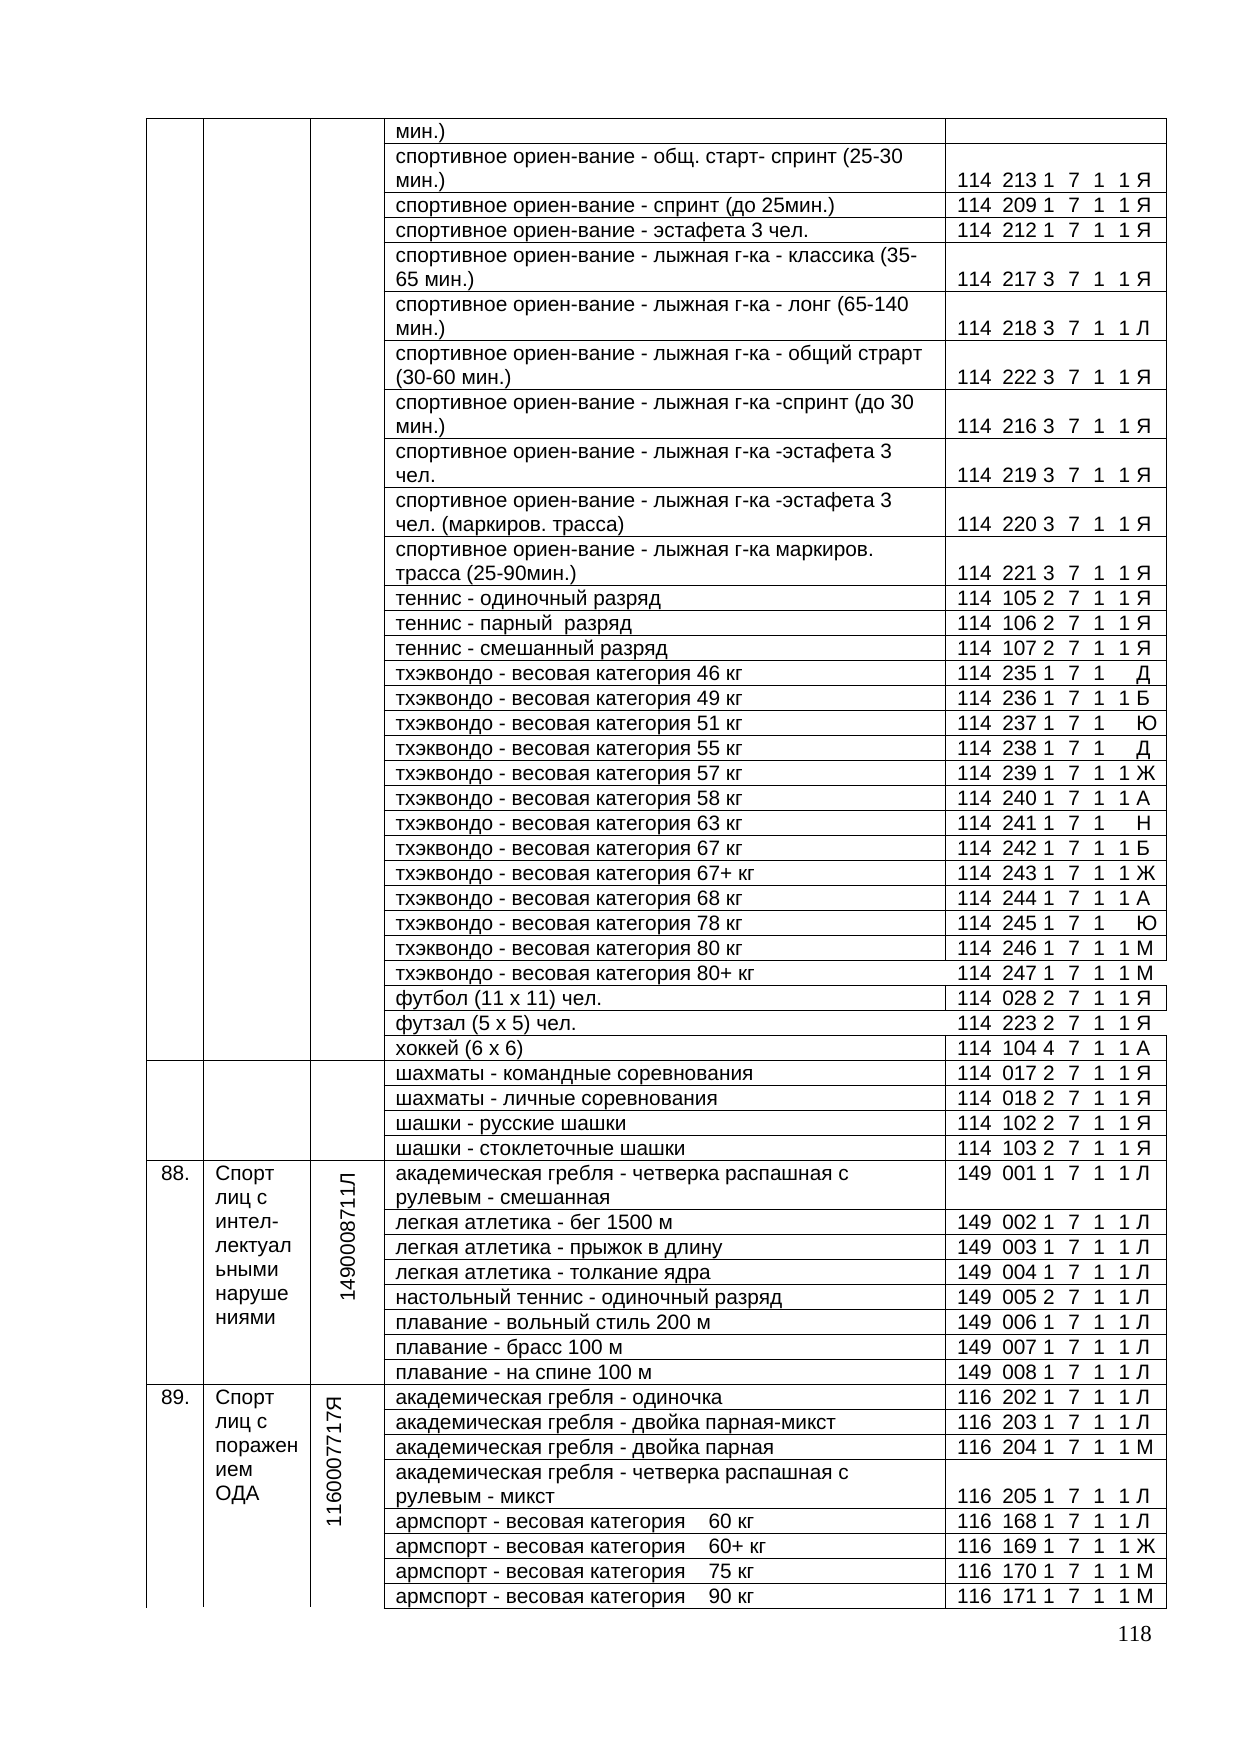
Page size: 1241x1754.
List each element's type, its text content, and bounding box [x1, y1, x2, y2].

table_cell Я [1137, 193, 1166, 217]
table_cell 1 [1086, 1410, 1111, 1434]
table_cell А [1137, 786, 1166, 810]
table_cell 1 [1111, 218, 1137, 242]
table_cell 1 [1036, 1161, 1061, 1209]
table_cell 1490008711Л [311, 1161, 384, 1384]
table_cell футбол (11 х 11) чел. [385, 986, 945, 1010]
table_cell настольный теннис - одиночный разряд [385, 1285, 945, 1309]
table_cell 114 [946, 390, 991, 438]
table_cell 1 [1111, 1036, 1137, 1060]
table_cell 1 [1086, 1335, 1111, 1359]
table_cell Л [1137, 1335, 1166, 1359]
table_cell 1 [1086, 1385, 1111, 1409]
table_cell 107 [991, 636, 1036, 660]
table_cell академическая гребля - четверка распашная с рулевым - смешанная [385, 1161, 945, 1209]
table_cell 002 [991, 1210, 1036, 1234]
table_cell академическая гребля - двойка парная [385, 1435, 945, 1459]
table_cell 1 [1086, 1111, 1111, 1135]
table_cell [385, 119, 945, 143]
table_cell М [1137, 1584, 1166, 1608]
table_cell 007 [991, 1335, 1036, 1359]
table_cell 3 [1036, 488, 1061, 536]
table_cell 170 [991, 1559, 1036, 1583]
table_cell 1 [1086, 986, 1111, 1010]
table_cell 7 [1061, 193, 1086, 217]
table_cell Л [1137, 1310, 1166, 1334]
table_cell 1 [1111, 1260, 1137, 1284]
table_cell 116 [946, 1435, 991, 1459]
table_cell 1 [1111, 193, 1137, 217]
table_cell 1 [1036, 1584, 1061, 1608]
table_cell 1 [1111, 986, 1137, 1010]
table_cell 2 [1036, 636, 1061, 660]
table_cell спортивное ориен-вание - лыжная г-ка - лонг (65-140 мин.) [385, 292, 945, 340]
table_cell тхэквондо - весовая категория 55 кг [385, 736, 945, 760]
table_cell 1 [1086, 1260, 1111, 1284]
table_cell 7 [1061, 341, 1086, 389]
table_cell 7 [1061, 761, 1086, 785]
table_cell 7 [1061, 861, 1086, 885]
table_cell Л [1137, 1285, 1166, 1309]
table_cell М [1137, 1559, 1166, 1583]
table_cell Ю [1137, 711, 1166, 735]
table_cell [204, 1061, 310, 1160]
table_cell 1 [1086, 911, 1111, 935]
table_cell 1 [1086, 961, 1111, 985]
table_cell 89. [147, 1385, 204, 1608]
table_cell 1 [1036, 661, 1061, 685]
table_cell 1 [1111, 861, 1137, 885]
table_cell 2 [1036, 611, 1061, 635]
table_cell хоккей (6 х 6) [385, 1036, 945, 1060]
table_cell 005 [991, 1285, 1036, 1309]
table_cell 7 [1061, 661, 1086, 685]
table_cell спортивное ориен-вание - лыжная г-ка - классика (35-65 мин.) [385, 243, 945, 291]
table_cell 1 [1086, 611, 1111, 635]
table_cell 114 [946, 611, 991, 635]
table_cell 213 [991, 144, 1036, 192]
table_cell 7 [1061, 836, 1086, 860]
table_cell 114 [946, 936, 991, 960]
table_cell теннис - парный разряд [385, 611, 945, 635]
table_cell 1 [1086, 761, 1111, 785]
table_cell Л [1137, 1410, 1166, 1434]
table_cell 114 [946, 119, 991, 143]
table_cell 7 [1061, 1285, 1086, 1309]
table_cell 1 [1111, 1335, 1137, 1359]
table_cell 7 [1061, 1460, 1086, 1508]
table_cell 1 [1036, 936, 1061, 960]
table_cell М [1137, 961, 1167, 985]
table_cell 006 [991, 1310, 1036, 1334]
table_cell 1 [1111, 439, 1137, 487]
table_cell 116 [946, 1460, 991, 1508]
table_cell 1 [1111, 119, 1137, 143]
table_cell 7 [1061, 488, 1086, 536]
table_cell 247 [991, 961, 1036, 985]
table_cell 1 [1036, 119, 1061, 143]
table_cell Я [1137, 1086, 1166, 1110]
table_cell Спорт лиц с поражением ОДА [204, 1385, 310, 1608]
table_cell 114 [946, 341, 991, 389]
table_cell 7 [1061, 144, 1086, 192]
table_cell 2 [1036, 1086, 1061, 1110]
table_cell 1 [1086, 1136, 1111, 1160]
table_cell 7 [1061, 243, 1086, 291]
table_cell 1 [1086, 1435, 1111, 1459]
table_cell 114 [945, 961, 991, 985]
table_cell 7 [1061, 119, 1086, 143]
table_cell 1 [1111, 836, 1137, 860]
table_cell тхэквондо - весовая категория 63 кг [385, 811, 945, 835]
table_cell 1 [1111, 886, 1137, 910]
table_cell М [1137, 1435, 1166, 1459]
table_cell Спорт лиц с интел-лектуальными нарушениями [204, 1161, 310, 1384]
table_cell 1 [1036, 1360, 1061, 1384]
table_cell 7 [1061, 292, 1086, 340]
table_cell 1 [1111, 1385, 1137, 1409]
table_cell 1 [1111, 761, 1137, 785]
table_cell 1 [1086, 1161, 1111, 1209]
table_cell 3 [1036, 537, 1061, 585]
table_cell 7 [1061, 786, 1086, 810]
table_cell 1 [1036, 193, 1061, 217]
table_cell 1 [1036, 811, 1061, 835]
table_cell 116 [946, 1584, 991, 1608]
table_cell шахматы - личные соревнования [385, 1086, 945, 1110]
table_cell 7 [1061, 1435, 1086, 1459]
table_cell 1 [1086, 861, 1111, 885]
table_cell 1 [1111, 1410, 1137, 1434]
table_cell 105 [991, 586, 1036, 610]
table_cell 1 [1036, 786, 1061, 810]
table_cell 1 [1086, 1534, 1111, 1558]
table_cell 1 [1086, 1210, 1111, 1234]
table_cell Л [1137, 1385, 1166, 1409]
table_cell Л [1137, 1360, 1166, 1384]
table_cell Я [1137, 586, 1166, 610]
table_cell 1 [1086, 144, 1111, 192]
table_cell 102 [991, 1111, 1036, 1135]
table_cell [1111, 736, 1137, 760]
table_cell 1 [1111, 936, 1137, 960]
table_cell 149 [946, 1310, 991, 1334]
table_cell [1111, 711, 1137, 735]
table_cell Ю [1137, 911, 1166, 935]
table_cell Я [1137, 1136, 1166, 1160]
table_cell 149 [946, 1335, 991, 1359]
table_cell 1 [1111, 1161, 1137, 1209]
table_cell 204 [991, 1435, 1036, 1459]
table_cell 1 [1036, 1559, 1061, 1583]
table_cell 7 [1061, 1210, 1086, 1234]
table_cell 1 [1086, 711, 1111, 735]
table_cell тхэквондо - весовая категория 51 кг [385, 711, 945, 735]
table_cell Я [1137, 390, 1166, 438]
table_cell 114 [946, 1111, 991, 1135]
table_cell 7 [1061, 1111, 1086, 1135]
table_cell [311, 1061, 384, 1160]
table_cell Л [1137, 292, 1166, 340]
table_cell 217 [991, 243, 1036, 291]
table_cell 1 [1086, 586, 1111, 610]
table_cell 106 [991, 611, 1036, 635]
table_cell 1 [1111, 144, 1137, 192]
table_cell 1 [1086, 537, 1111, 585]
table_cell 114 [946, 836, 991, 860]
table_cell 205 [991, 1460, 1036, 1508]
table_cell плавание - вольный стиль 200 м [385, 1310, 945, 1334]
table_cell 7 [1061, 961, 1086, 985]
table_cell 7 [1061, 1584, 1086, 1608]
table_cell 1 [1036, 218, 1061, 242]
table_cell тхэквондо - весовая категория 58 кг [385, 786, 945, 810]
table_cell 218 [991, 292, 1036, 340]
table_cell 1 [1111, 1534, 1137, 1558]
table_cell 7 [1061, 1559, 1086, 1583]
table_cell тхэквондо - весовая категория 57 кг [385, 761, 945, 785]
table_cell 1 [1111, 1235, 1137, 1259]
table_cell 114 [946, 761, 991, 785]
table_cell армспорт - весовая категория 60 кг [385, 1509, 945, 1533]
table_cell 2 [1036, 1111, 1061, 1135]
table_cell Я [1137, 341, 1166, 389]
table_cell тхэквондо - весовая категория 49 кг [385, 686, 945, 710]
table_cell 238 [991, 736, 1036, 760]
table_cell 1 [1036, 1210, 1061, 1234]
table_cell 1 [1111, 1136, 1137, 1160]
table_cell 7 [1061, 686, 1086, 710]
table_cell 1 [1036, 1534, 1061, 1558]
table_cell 168 [991, 1509, 1036, 1533]
table_cell 1 [1111, 961, 1137, 985]
table_cell 104 [991, 1036, 1036, 1060]
table_cell 1 [1111, 537, 1137, 585]
table_cell 103 [991, 1136, 1036, 1160]
table_cell 237 [991, 711, 1036, 735]
table_cell 149 [946, 1285, 991, 1309]
table_cell 1 [1036, 1235, 1061, 1259]
table_cell Л [1137, 1509, 1166, 1533]
table_cell 149 [946, 1210, 991, 1234]
table_cell 1 [1111, 1086, 1137, 1110]
table_cell 1 [1086, 1285, 1111, 1309]
table_cell 1 [1111, 1210, 1137, 1234]
table_cell 1 [1111, 686, 1137, 710]
table_cell 209 [991, 193, 1036, 217]
table_cell 7 [1061, 1310, 1086, 1334]
table_cell 114 [946, 811, 991, 835]
table_cell армспорт - весовая категория 75 кг [385, 1559, 945, 1583]
table_cell 114 [946, 488, 991, 536]
table_cell 1160007717Я [310, 1385, 384, 1608]
table_cell 7 [1061, 1136, 1086, 1160]
table_cell 001 [991, 1161, 1036, 1209]
table_cell 114 [945, 1011, 991, 1035]
table_cell 1 [1086, 243, 1111, 291]
table_cell 114 [946, 886, 991, 910]
table_cell А [1137, 886, 1166, 910]
table_cell 7 [1061, 1036, 1086, 1060]
table_cell 2 [1036, 1061, 1061, 1085]
table_cell 114 [946, 144, 991, 192]
table_cell 4 [1036, 1036, 1061, 1060]
table_cell Л [1137, 1161, 1166, 1209]
table_cell 171 [991, 1584, 1036, 1608]
table_cell 149 [946, 1161, 991, 1209]
table_cell 1 [1086, 390, 1111, 438]
table_cell 114 [946, 218, 991, 242]
table_cell 1 [1036, 1435, 1061, 1459]
table_cell 149 [946, 1235, 991, 1259]
table_cell 7 [1061, 1086, 1086, 1110]
table_cell 1 [1036, 1460, 1061, 1508]
table_cell 1 [1086, 1061, 1111, 1085]
table_cell [1111, 661, 1137, 685]
table_cell 028 [991, 986, 1036, 1010]
table_cell 114 [946, 1036, 991, 1060]
table_cell 7 [1061, 636, 1086, 660]
table_cell 1 [1086, 1011, 1111, 1035]
table_cell 221 [991, 537, 1036, 585]
table_cell 116 [946, 1509, 991, 1533]
table_cell 008 [991, 1360, 1036, 1384]
table_cell 3 [1036, 243, 1061, 291]
table_cell 1 [1111, 1584, 1137, 1608]
table_cell 1 [1086, 886, 1111, 910]
table_cell Я [1137, 986, 1166, 1010]
table_cell спортивное ориен-вание - лыжная г-ка - общий страрт (30-60 мин.) [385, 341, 945, 389]
table_cell 1 [1111, 636, 1137, 660]
table_cell 1 [1086, 736, 1111, 760]
table_cell 2 [1036, 1136, 1061, 1160]
table_cell 7 [1061, 1161, 1086, 1209]
table_cell тхэквондо - весовая категория 80 кг [385, 936, 945, 960]
table_cell теннис - одиночный разряд [385, 586, 945, 610]
table_cell 1 [1086, 119, 1111, 143]
table_cell спортивное ориен-вание - лыжная г-ка -эстафета 3 чел. [385, 439, 945, 487]
table_cell 017 [991, 1061, 1036, 1085]
table_cell академическая гребля - четверка распашная с рулевым - микст [385, 1460, 945, 1508]
table_cell 236 [991, 686, 1036, 710]
table_cell Д [1137, 661, 1166, 685]
table_cell 169 [991, 1534, 1036, 1558]
table_cell Л [1137, 1235, 1166, 1259]
table_cell 1 [1036, 886, 1061, 910]
table_cell академическая гребля - одиночка [385, 1385, 945, 1409]
table_cell 1 [1036, 1509, 1061, 1533]
table_cell спортивное ориен-вание - спринт (до 25мин.) [385, 193, 945, 217]
table_cell 7 [1061, 1410, 1086, 1434]
table_cell 3 [1036, 390, 1061, 438]
table_cell 216 [991, 390, 1036, 438]
table_cell 1 [1036, 144, 1061, 192]
table_cell 1 [1111, 292, 1137, 340]
table_cell 7 [1061, 611, 1086, 635]
table_cell легкая атлетика - бег 1500 м [385, 1210, 945, 1234]
table_cell Я [1137, 243, 1166, 291]
table_cell [1111, 911, 1137, 935]
table_cell 212 [991, 218, 1036, 242]
table_cell 7 [1061, 811, 1086, 835]
table_cell 1 [1111, 341, 1137, 389]
table_cell 114 [946, 736, 991, 760]
table_cell Я [1137, 119, 1166, 143]
table_cell 3 [1036, 439, 1061, 487]
table_cell 114 [946, 911, 991, 935]
table_cell 7 [1061, 1260, 1086, 1284]
table_cell 114 [946, 292, 991, 340]
table_cell 7 [1061, 218, 1086, 242]
table_cell А [1137, 1036, 1166, 1060]
table_cell 114 [946, 586, 991, 610]
table_cell 1 [1111, 1559, 1137, 1583]
table_cell 1 [1086, 292, 1111, 340]
table_cell 235 [991, 661, 1036, 685]
table_cell 215 [991, 119, 1036, 143]
table_cell футзал (5 х 5) чел. [385, 1011, 945, 1035]
table_cell 1 [1036, 961, 1061, 985]
table_cell 239 [991, 761, 1036, 785]
table_cell 1 [1086, 1509, 1111, 1533]
table_cell 114 [946, 711, 991, 735]
table_cell 244 [991, 886, 1036, 910]
table_cell 1 [1111, 786, 1137, 810]
table_cell 114 [946, 986, 991, 1010]
table_cell 116 [946, 1385, 991, 1409]
table_cell 1 [1036, 911, 1061, 935]
table_cell Я [1137, 1061, 1166, 1085]
table_cell армспорт - весовая категория 90 кг [385, 1584, 945, 1608]
table_cell Л [1137, 1460, 1166, 1508]
table_cell 1 [1036, 711, 1061, 735]
table_cell 246 [991, 936, 1036, 960]
table_cell 7 [1061, 986, 1086, 1010]
table_cell 7 [1061, 586, 1086, 610]
table_cell спортивное ориен-вание - общ. старт- спринт (25-30 мин.) [385, 144, 945, 192]
table_cell Я [1137, 488, 1166, 536]
table_cell 116 [946, 1410, 991, 1434]
table_cell 7 [1061, 886, 1086, 910]
table_cell армспорт - весовая категория 60+ кг [385, 1534, 945, 1558]
table_cell 1 [1036, 1260, 1061, 1284]
table_cell 3 [1036, 292, 1061, 340]
table_cell Д [1137, 736, 1166, 760]
table_cell 1 [1111, 1360, 1137, 1384]
table_cell 243 [991, 861, 1036, 885]
table_cell 1 [1086, 936, 1111, 960]
table_cell 1 [1036, 861, 1061, 885]
table_cell тхэквондо - весовая категория 80+ кг [385, 961, 945, 985]
table_cell 242 [991, 836, 1036, 860]
table_cell 7 [1061, 1509, 1086, 1533]
table_cell 1 [1086, 1036, 1111, 1060]
table_cell 7 [1061, 1534, 1086, 1558]
table_cell 1 [1086, 811, 1111, 835]
table_cell спортивное ориен-вание - лыжная г-ка маркиров. трасса (25-90мин.) [385, 537, 945, 585]
table_cell 1 [1111, 1111, 1137, 1135]
table_cell 149 [946, 1260, 991, 1284]
table_cell Я [1137, 218, 1166, 242]
table_cell тхэквондо - весовая категория 68 кг [385, 886, 945, 910]
table_cell 1 [1111, 1011, 1137, 1035]
table_cell 202 [991, 1385, 1036, 1409]
table_cell 1 [1086, 686, 1111, 710]
table_cell 7 [1061, 1235, 1086, 1259]
table_cell М [1137, 936, 1166, 960]
table_cell 1 [1111, 1435, 1137, 1459]
table_cell Б [1137, 686, 1166, 710]
table_cell легкая атлетика - прыжок в длину [385, 1235, 945, 1259]
table_cell Я [1137, 537, 1166, 585]
table_cell 018 [991, 1086, 1036, 1110]
table_cell 219 [991, 439, 1036, 487]
table_cell 7 [1061, 390, 1086, 438]
table_cell 1 [1086, 218, 1111, 242]
table_cell 1 [1111, 390, 1137, 438]
table_cell 1 [1111, 1310, 1137, 1334]
table_cell 114 [946, 1086, 991, 1110]
table_cell шашки - стоклеточные шашки [385, 1136, 945, 1160]
table_cell 7 [1061, 1011, 1086, 1035]
table_cell Я [1137, 1111, 1166, 1135]
table_cell 222 [991, 341, 1036, 389]
table_cell 1 [1086, 1559, 1111, 1583]
table_cell 7 [1061, 1335, 1086, 1359]
table_cell 1 [1111, 1061, 1137, 1085]
table_cell тхэквондо - весовая категория 67 кг [385, 836, 945, 860]
table_cell 1 [1111, 488, 1137, 536]
table_cell Я [1137, 439, 1166, 487]
table_cell 114 [946, 1136, 991, 1160]
table_cell 1 [1086, 1360, 1111, 1384]
table_cell 2 [1036, 586, 1061, 610]
table_cell шахматы - командные соревнования [385, 1061, 945, 1085]
table_cell Я [1137, 611, 1166, 635]
table_cell 7 [1061, 1385, 1086, 1409]
table_cell академическая гребля - двойка парная-микст [385, 1410, 945, 1434]
table_cell 1 [1036, 1385, 1061, 1409]
table_cell 114 [946, 661, 991, 685]
table_cell 1 [1036, 761, 1061, 785]
table_cell 203 [991, 1410, 1036, 1434]
table_cell 3 [1036, 341, 1061, 389]
table_cell 1 [1086, 786, 1111, 810]
table_cell 88. [147, 1161, 203, 1384]
table_cell 114 [946, 636, 991, 660]
table_cell 1 [1036, 1310, 1061, 1334]
table_cell 004 [991, 1260, 1036, 1284]
table_cell 7 [1061, 711, 1086, 735]
table_cell 1 [1086, 1310, 1111, 1334]
table_cell 003 [991, 1235, 1036, 1259]
table_cell Я [1137, 1011, 1167, 1035]
table_cell Н [1137, 811, 1166, 835]
table_cell 1 [1086, 488, 1111, 536]
table_cell Ж [1137, 1534, 1166, 1558]
table_cell 2 [1036, 1285, 1061, 1309]
table_cell 1 [1086, 1584, 1111, 1608]
table_cell 7 [1061, 439, 1086, 487]
table_cell плавание - брасс 100 м [385, 1335, 945, 1359]
table_cell Я [1137, 636, 1166, 660]
table_cell 1 [1111, 243, 1137, 291]
table_cell 114 [946, 439, 991, 487]
table_cell тхэквондо - весовая категория 67+ кг [385, 861, 945, 885]
table_cell 2 [1036, 1011, 1061, 1035]
table_cell 116 [946, 1559, 991, 1583]
table_cell 7 [1061, 1360, 1086, 1384]
table_cell Ж [1137, 861, 1166, 885]
table_cell 7 [1061, 537, 1086, 585]
table_cell 1 [1036, 836, 1061, 860]
table_cell 1 [1086, 636, 1111, 660]
table_cell Я [1137, 144, 1166, 192]
table_cell 149 [946, 1360, 991, 1384]
table_cell тхэквондо - весовая категория 46 кг [385, 661, 945, 685]
table_cell [1111, 811, 1137, 835]
table_cell теннис - смешанный разряд [385, 636, 945, 660]
table_cell 245 [991, 911, 1036, 935]
table_cell 7 [1061, 911, 1086, 935]
table_cell 220 [991, 488, 1036, 536]
table_cell 114 [946, 686, 991, 710]
table_cell 2 [1036, 986, 1061, 1010]
table_cell 114 [946, 786, 991, 810]
table_cell 1 [1036, 736, 1061, 760]
table_cell 114 [946, 243, 991, 291]
table_cell 241 [991, 811, 1036, 835]
table_cell плавание - на спине 100 м [385, 1360, 945, 1384]
table_cell Л [1137, 1260, 1166, 1284]
table_cell 223 [991, 1011, 1036, 1035]
table_cell 114 [946, 861, 991, 885]
table_cell 1 [1111, 1285, 1137, 1309]
table_cell 1 [1036, 686, 1061, 710]
table_cell Ж [1137, 761, 1166, 785]
table_cell 1 [1036, 1335, 1061, 1359]
table_cell [147, 1061, 203, 1160]
table_cell 1 [1086, 1086, 1111, 1110]
table_cell спортивное ориен-вание - лыжная г-ка -спринт (до 30 мин.) [385, 390, 945, 438]
table_cell 7 [1061, 936, 1086, 960]
table_cell 1 [1086, 1235, 1111, 1259]
table_cell 1 [1086, 1460, 1111, 1508]
table_cell тхэквондо - весовая категория 78 кг [385, 911, 945, 935]
table_cell 7 [1061, 1061, 1086, 1085]
table_cell 1 [1036, 1410, 1061, 1434]
table_cell 1 [1111, 611, 1137, 635]
table_cell 1 [1111, 1460, 1137, 1508]
table_cell Б [1137, 836, 1166, 860]
table_cell спортивное ориен-вание - лыжная г-ка -эстафета 3 чел. (маркиров. трасса) [385, 488, 945, 536]
table_cell 114 [946, 537, 991, 585]
table_cell 1 [1111, 586, 1137, 610]
table_cell легкая атлетика - толкание ядра [385, 1260, 945, 1284]
table_cell 1 [1086, 661, 1111, 685]
table_cell 114 [946, 193, 991, 217]
table_cell шашки - русские шашки [385, 1111, 945, 1135]
table_cell спортивное ориен-вание - эстафета 3 чел. [385, 218, 945, 242]
table_cell 116 [946, 1534, 991, 1558]
table_cell 1 [1086, 193, 1111, 217]
table_cell Л [1137, 1210, 1166, 1234]
table_cell 240 [991, 786, 1036, 810]
table_cell 1 [1111, 1509, 1137, 1533]
table_cell 114 [946, 1061, 991, 1085]
table_cell 1 [1086, 439, 1111, 487]
table_cell 7 [1061, 736, 1086, 760]
table_cell 1 [1086, 836, 1111, 860]
table_cell 1 [1086, 341, 1111, 389]
